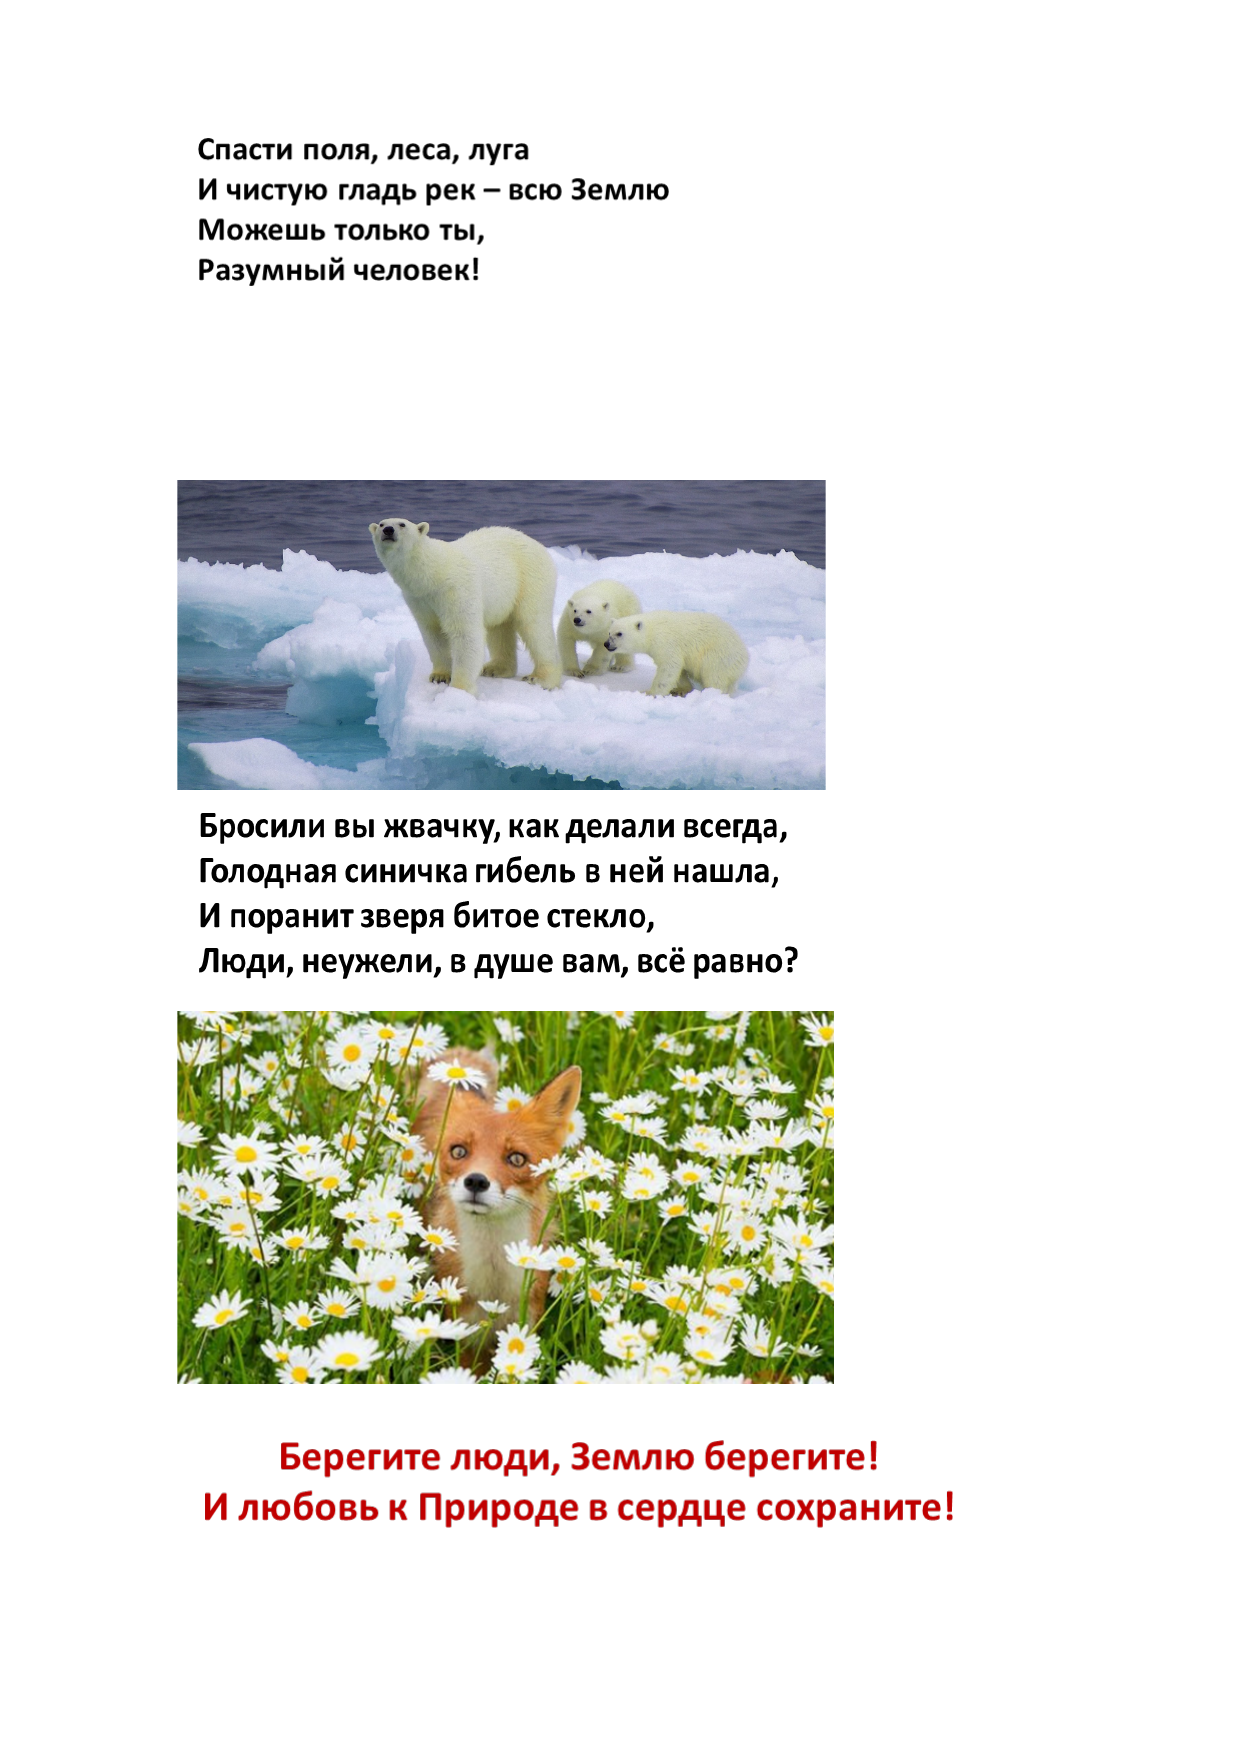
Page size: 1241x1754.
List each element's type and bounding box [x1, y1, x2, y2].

picture [177, 1011, 834, 1384]
picture [177, 118, 690, 309]
picture [177, 480, 826, 1006]
picture [177, 1417, 981, 1556]
